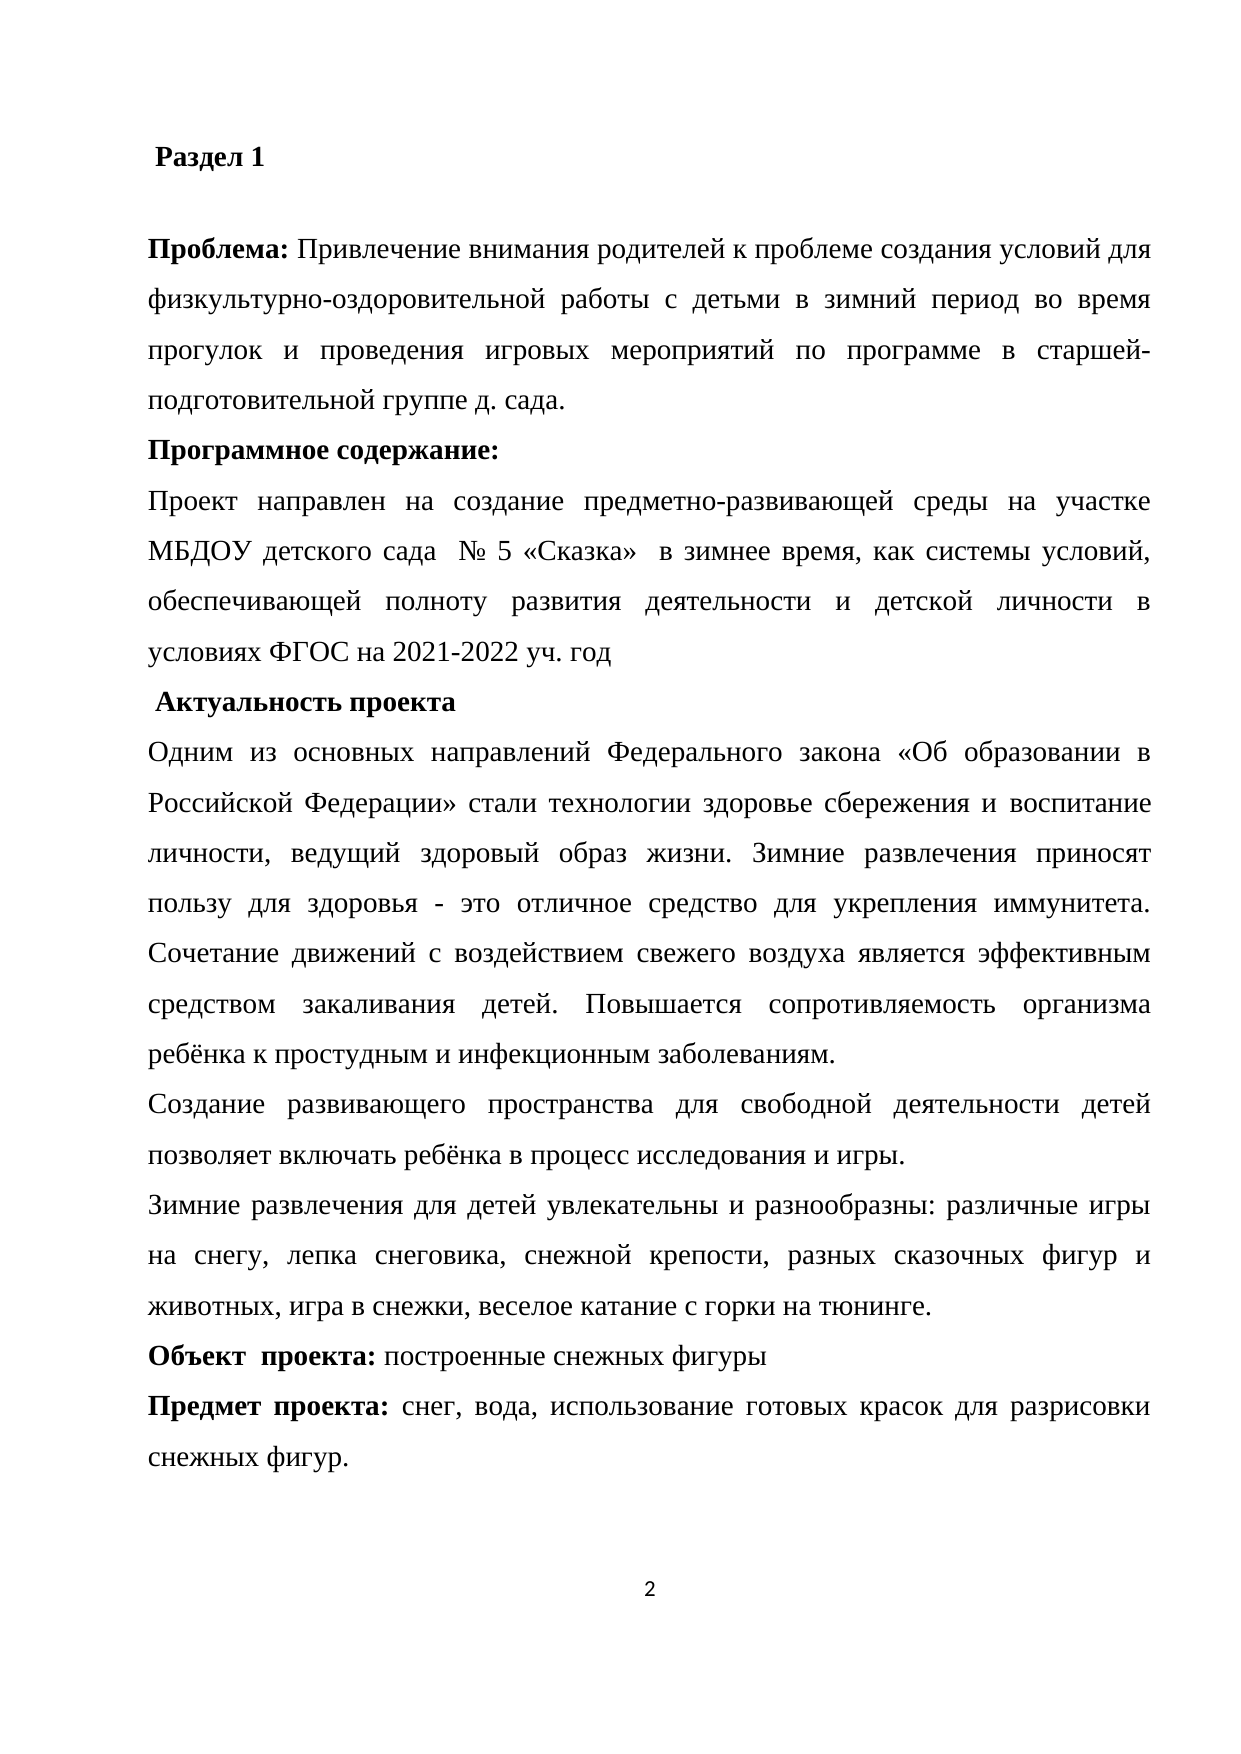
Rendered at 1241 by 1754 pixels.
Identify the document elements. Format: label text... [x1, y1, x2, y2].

text Одним из основных направлений Федерального закона «Об образовании в Российской Федерации» стали технологии здоровье сбережения и воспитание личности, ведущий здоровый образ жизни. Зимние развлечения приносят пользу для здоровья - это отличное средство для укрепления иммунитета. Сочетание движений с воздействием свежего воздуха является эффективным средством закаливания детей. Повышается сопротивляемость организма ребёнка к простудным и инфекционным заболеваниям. [148, 734, 1152, 1070]
text Проект направлен на создание предметно-развивающей среды на участке МБДОУ детского сада № 5 «Сказка» в зимнее время, как системы условий, обеспечивающей полноту развития деятельности и детской личности в условиях ФГОС на 2021-2022 уч. год [148, 483, 1152, 667]
text Зимние развлечения для детей увлекательны и разнообразны: различные игры на снегу, лепка снеговика, снежной крепости, разных сказочных фигур и животных, игра в снежки, веселое катание с горки на тюнинге. [148, 1187, 1152, 1321]
text Раздел 1 [148, 139, 1152, 172]
text Проблема: Привлечение внимания родителей к проблеме создания условий для физкультурно-оздоровительной работы с детьми в зимний период во время прогулок и проведения игровых мероприятий по программе в старшей-подготовительной группе д. сада. [148, 231, 1152, 416]
text Создание развивающего пространства для свободной деятельности детей позволяет включать ребёнка в процесс исследования и игры. [148, 1087, 1152, 1170]
text Программное содержание: [148, 432, 1152, 466]
text Предмет проекта: снег, вода, использование готовых красок для разрисовки снежных фигур. [148, 1388, 1152, 1472]
text Объект проекта: построенные снежных фигуры [148, 1338, 1152, 1372]
text Актуальность проекта [148, 684, 1152, 718]
